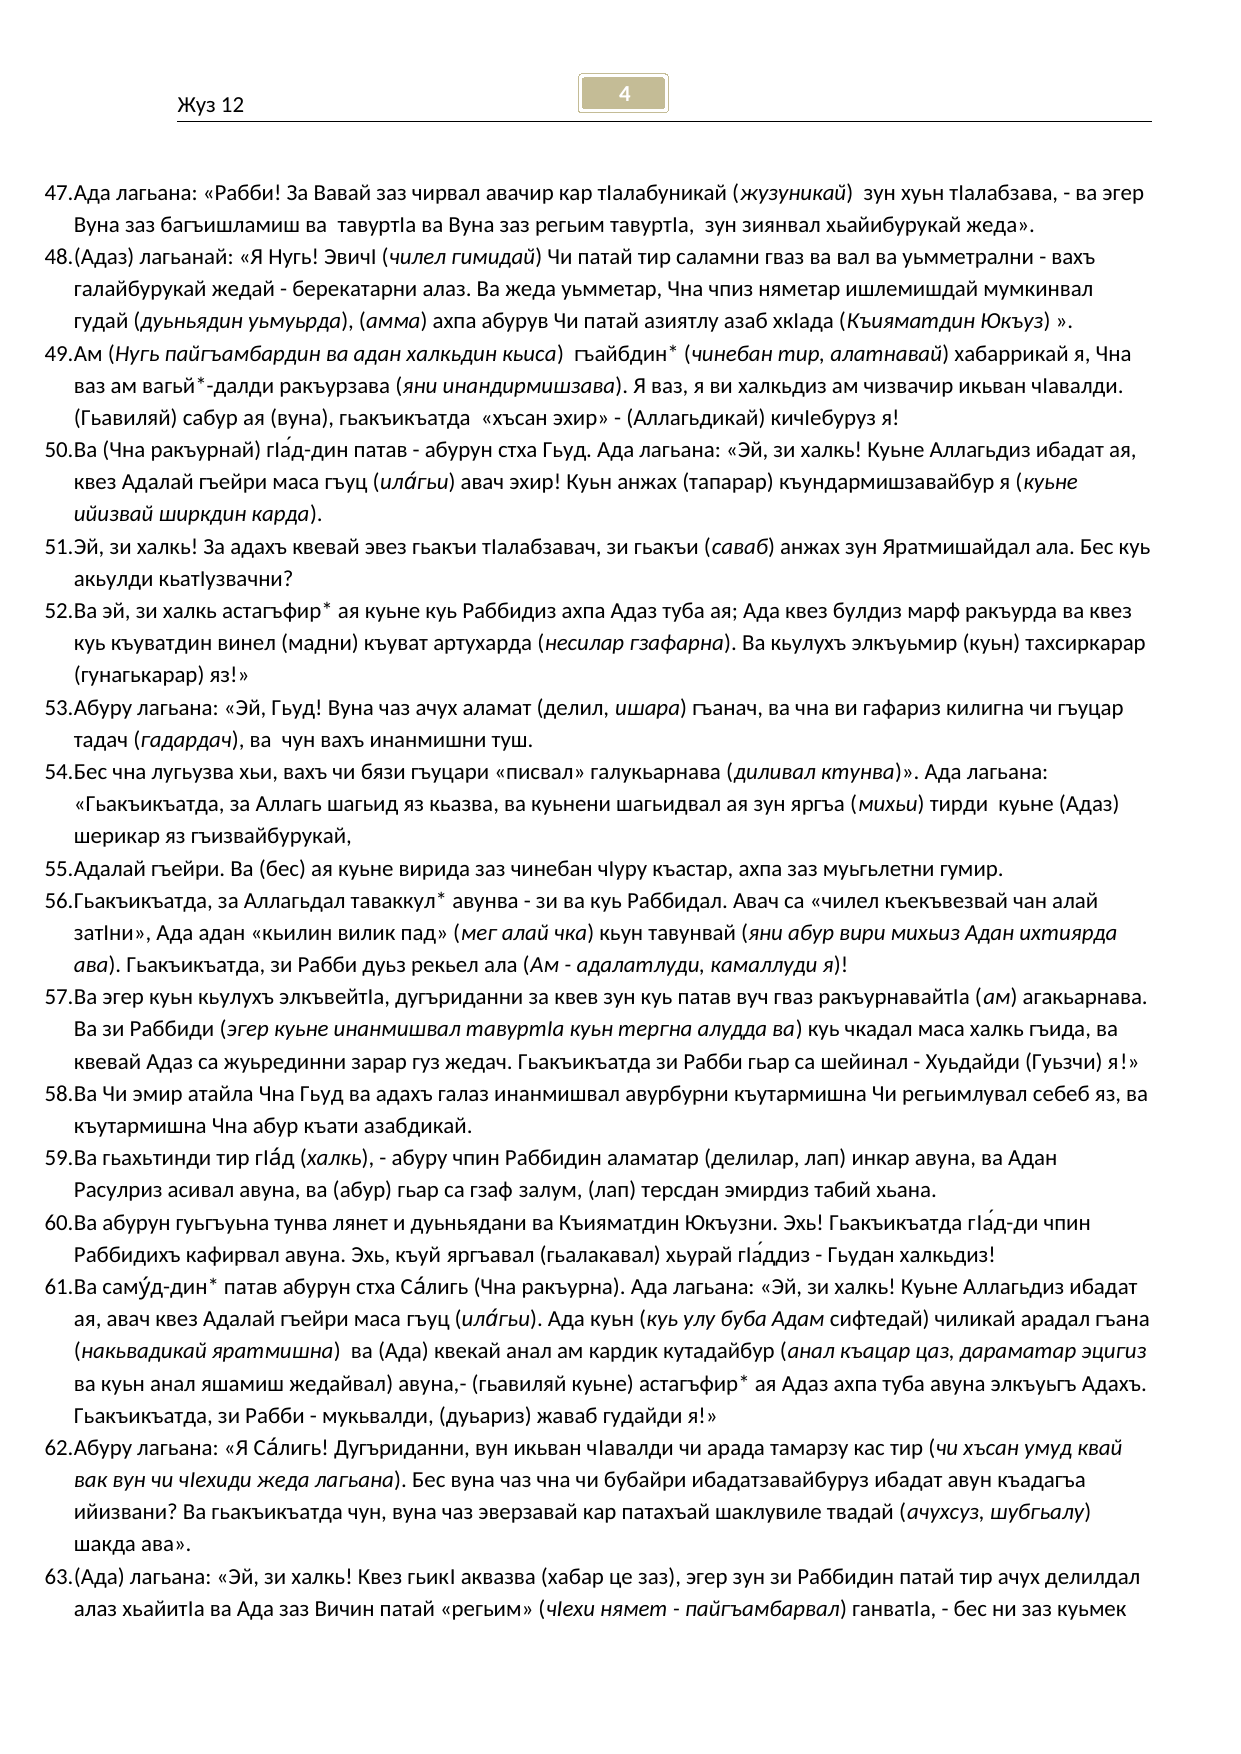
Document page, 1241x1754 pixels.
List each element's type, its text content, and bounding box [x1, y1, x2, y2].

list Ва эй, зи халкь астагъфир* ая куьне куь Раббидиз ахпа Адаз туба ая; Ада квез булдиз марф ракъурда ва квез куь къуватдин винел (мадни) къуват артухарда (несилар гзафарна). Ва кьулухъ элкъуьмир (куьн) тахсиркарар (гунагькарар) яз!» [44, 596, 1152, 688]
list Ада лагьана: «Рабби! За Вавай заз чирвал авачир кар тIалабуникай (жузуникай) зун хуьн тIалабзава, - ва эгер Вуна заз багъишламиш ва тавуртIа ва Вуна заз регьим тавуртIа, зун зиянвал хьайибурукай жеда». [44, 178, 1152, 238]
list Ва эгер куьн кьулухъ элкъвейтIа, дугъриданни за квев зун куь патав вуч гваз ракъурнавайтIа (ам) агакьарнава. Ва зи Раббиди (эгер куьне инанмишвал тавуртIа куьн тергна алудда ва) куь чкадал маса халкь гъида, ва квевай Адаз са жуьрединни зарар гуз жедач. Гьакъикъатда зи Рабби гьар са шейинал - Хуьдайди (Гуьзчи) я!» [44, 982, 1152, 1075]
list Гьакъикъатда, за Аллагьдал таваккул* авунва - зи ва куь Раббидал. Авач са «чилел къекъвезвай чан алай затIни», Ада адан «кьилин вилик пад» (мег алай чка) кьун тавунвай (яни абур вири михьиз Адан ихтиярда ава). Гьакъикъатда, зи Рабби дуьз рекьел ала (Ам - адалатлуди, камаллуди я)! [44, 886, 1152, 978]
list Ва Чи эмир атайла Чна Гьуд ва адахъ галаз инанмишвал авурбурни къутармишна Чи регьимлувал себеб яз, ва къутармишна Чна абур къати азабдикай. [44, 1079, 1152, 1139]
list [44, 1562, 1152, 1622]
list (Адаз) лагьанай: «Я Нугь! ЭвичI (чилел гимидай) Чи патай тир саламни гваз ва вал ва уьмметрални - вахъ галайбурукай жедай - берекатарни алаз. Ва жеда уьмметар, Чна чпиз няметар ишлемишдай мумкинвал гудай (дуьньядин уьмуьрда), (амма) ахпа абурув Чи патай азиятлу азаб хкIада (Къияматдин Юкъуз) ». [44, 242, 1152, 334]
list Адалай гъейри. Ва (бес) ая куьне вирида заз чинебан чIуру къастар, ахпа заз муьгьлетни гумир. [44, 854, 1152, 882]
list Ва (Чна ракъурнай) гIа́д-дин патав - абурун стха Гьуд. Ада лагьана: «Эй, зи халкь! Куьне Аллагьдиз ибадат ая, квез Адалай гъейри маса гъуц (ила́гьи) авач эхир! Куьн анжах (тапарар) къундармишзавайбур я (куьне ийизвай ширкдин карда). [44, 435, 1152, 528]
list Ва абурун гуьгъуьна тунва лянет и дуьньядани ва Къияматдин Юкъузни. Эхь! Гьакъикъатда гIа́д-ди чпин Раббидихъ кафирвал авуна. Эхь, къуй яргъавал (гьалакавал) хьурай гIа́ддиз - Гьудан халкьдиз! [44, 1208, 1152, 1268]
list Абуру лагьана: «Я Са́лигь! Дугъриданни, вун икьван чIавалди чи арада тамарзу кас тир (чи хъсан умуд квай вак вун чи чIехиди жеда лагьана). Бес вуна чаз чна чи бубайри ибадатзавайбуруз ибадат авун къадагъа ийизвани? Ва гьакъикъатда чун, вуна чаз эверзавай кар патахъай шаклувиле твадай (ачухсуз, шубгьалу) шакда ава». [44, 1433, 1152, 1558]
list Ва саму́д-дин* патав абурун стха Са́лигь (Чна ракъурна). Ада лагьана: «Эй, зи халкь! Куьне Аллагьдиз ибадат ая, авач квез Адалай гъейри маса гъуц (ила́гьи). Ада куьн (куь улу буба Адам сифтедай) чиликай арадал гъана (накьвадикай яратмишна) ва (Ада) квекай анал ам кардик кутадайбур (анал къацар цаз, дараматар эцигиз ва куьн анал яшамиш жедайвал) авуна,- (гьавиляй куьне) астагъфир* ая Адаз ахпа туба авуна элкъуьгъ Адахъ. Гьакъикъатда, зи Рабби - мукьвалди, (дуьариз) жаваб гудайди я!» [44, 1272, 1152, 1429]
list Эй, зи халкь! За адахъ квевай эвез гьакъи тIалабзавач, зи гьакъи (саваб) анжах зун Яратмишайдал ала. Бес куь акьулди кьатIузвачни? [44, 532, 1152, 592]
list Ва гьахьтинди тир гIа́д (халкь), - абуру чпин Раббидин аламатар (делилар, лап) инкар авуна, ва Адан Расулриз асивал авуна, ва (абур) гьар са гзаф залум, (лап) терсдан эмирдиз табий хьана. [44, 1143, 1152, 1203]
list Бес чна лугьузва хьи, вахъ чи бязи гъуцари «писвал» галукьарнава (диливал ктунва)». Ада лагьана: «Гьакъикъатда, за Аллагь шагьид яз кьазва, ва куьнени шагьидвал ая зун яргъа (михьи) тирди куьне (Адаз) шерикар яз гъизвайбурукай, [44, 757, 1152, 849]
list Ам (Нугь пайгъамбардин ва адан халкьдин кьиса) гъайбдин* (чинебан тир, алатнавай) хабаррикай я, Чна ваз ам вагьй*-далди ракъурзава (яни инандирмишзава). Я ваз, я ви халкьдиз ам чизвачир икьван чIавалди. (Гьавиляй) сабур ая (вуна), гьакъикъатда «хъсан эхир» - (Аллагьдикай) кичIебуруз я! [44, 339, 1152, 431]
list Абуру лагьана: «Эй, Гьуд! Вуна чаз ачух аламат (делил, ишара) гъанач, ва чна ви гафариз килигна чи гъуцар тадач (гадардач), ва чун вахъ инанмишни туш. [44, 693, 1152, 753]
